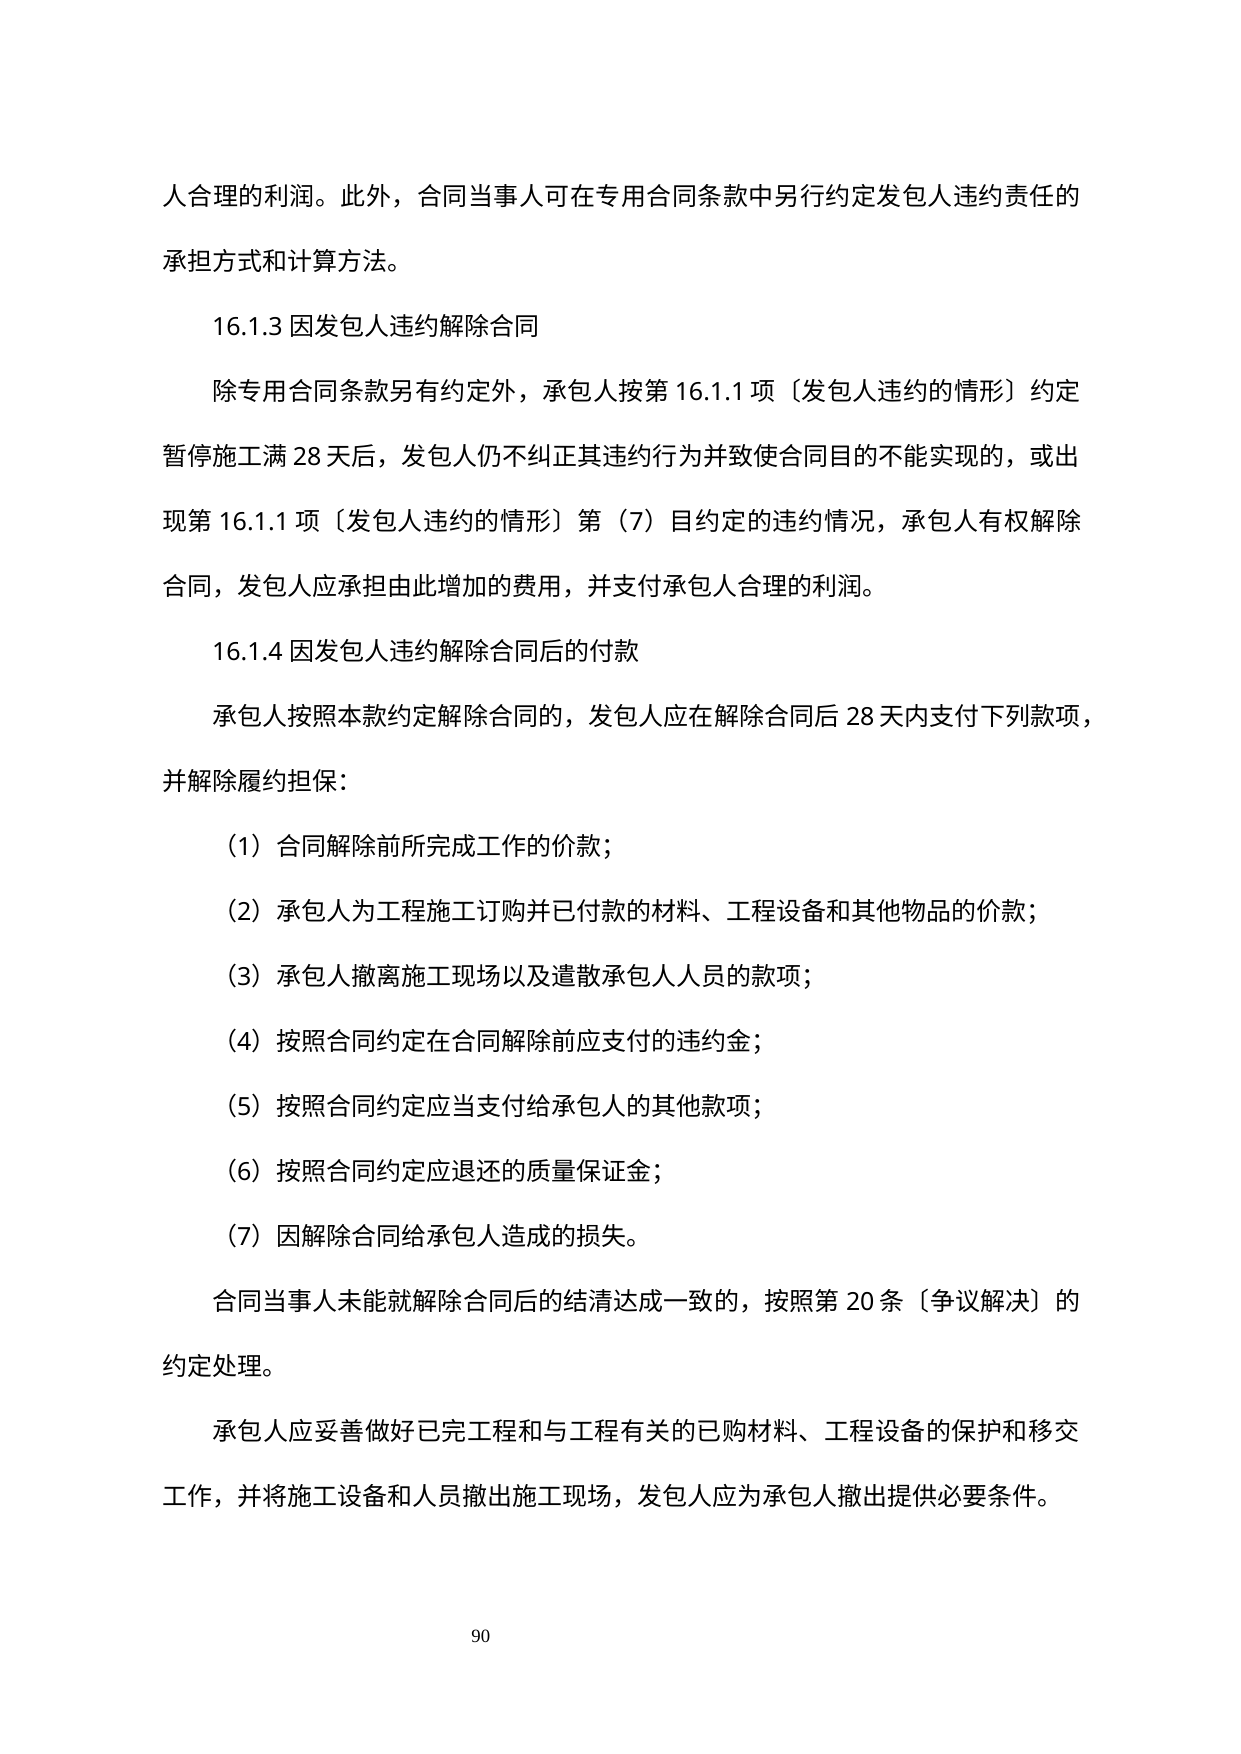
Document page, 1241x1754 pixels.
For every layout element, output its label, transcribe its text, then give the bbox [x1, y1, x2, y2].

text （4）按照合同约定在合同解除前应支付的违约金； [162, 1007, 1081, 1072]
text （5）按照合同约定应当支付给承包人的其他款项； [162, 1072, 1081, 1137]
text （3）承包人撤离施工现场以及遣散承包人人员的款项； [162, 942, 1081, 1007]
text 承包人应妥善做好已完工程和与工程有关的已购材料、工程设备的保护和移交工作，并将施工设备和人员撤出施工现场，发包人应为承包人撤出提供必要条件。 [162, 1397, 1081, 1527]
text （2）承包人为工程施工订购并已付款的材料、工程设备和其他物品的价款； [162, 877, 1081, 942]
text 16.1.3 因发包人违约解除合同 [162, 292, 1081, 357]
text （6）按照合同约定应退还的质量保证金； [162, 1137, 1081, 1202]
text 16.1.4 因发包人违约解除合同后的付款 [162, 617, 1081, 682]
text （1）合同解除前所完成工作的价款； [162, 812, 1081, 877]
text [162, 162, 1081, 292]
text 合同当事人未能就解除合同后的结清达成一致的，按照第20条〔争议解决〕的约定处理。 [162, 1267, 1081, 1397]
text 除专用合同条款另有约定外，承包人按第16.1.1项〔发包人违约的情形〕约定暂停施工满28天后，发包人仍不纠正其违约行为并致使合同目的不能实现的，或出现第16.1.1项〔发包人违约的情形〕第（7）目约定的违约情况，承包人有权解除合同，发包人应承担由此增加的费用，并支付承包人合理的利润。 [162, 357, 1081, 617]
text （7）因解除合同给承包人造成的损失。 [162, 1202, 1081, 1267]
text 承包人按照本款约定解除合同的，发包人应在解除合同后28天内支付下列款项，并解除履约担保： [162, 682, 1081, 812]
